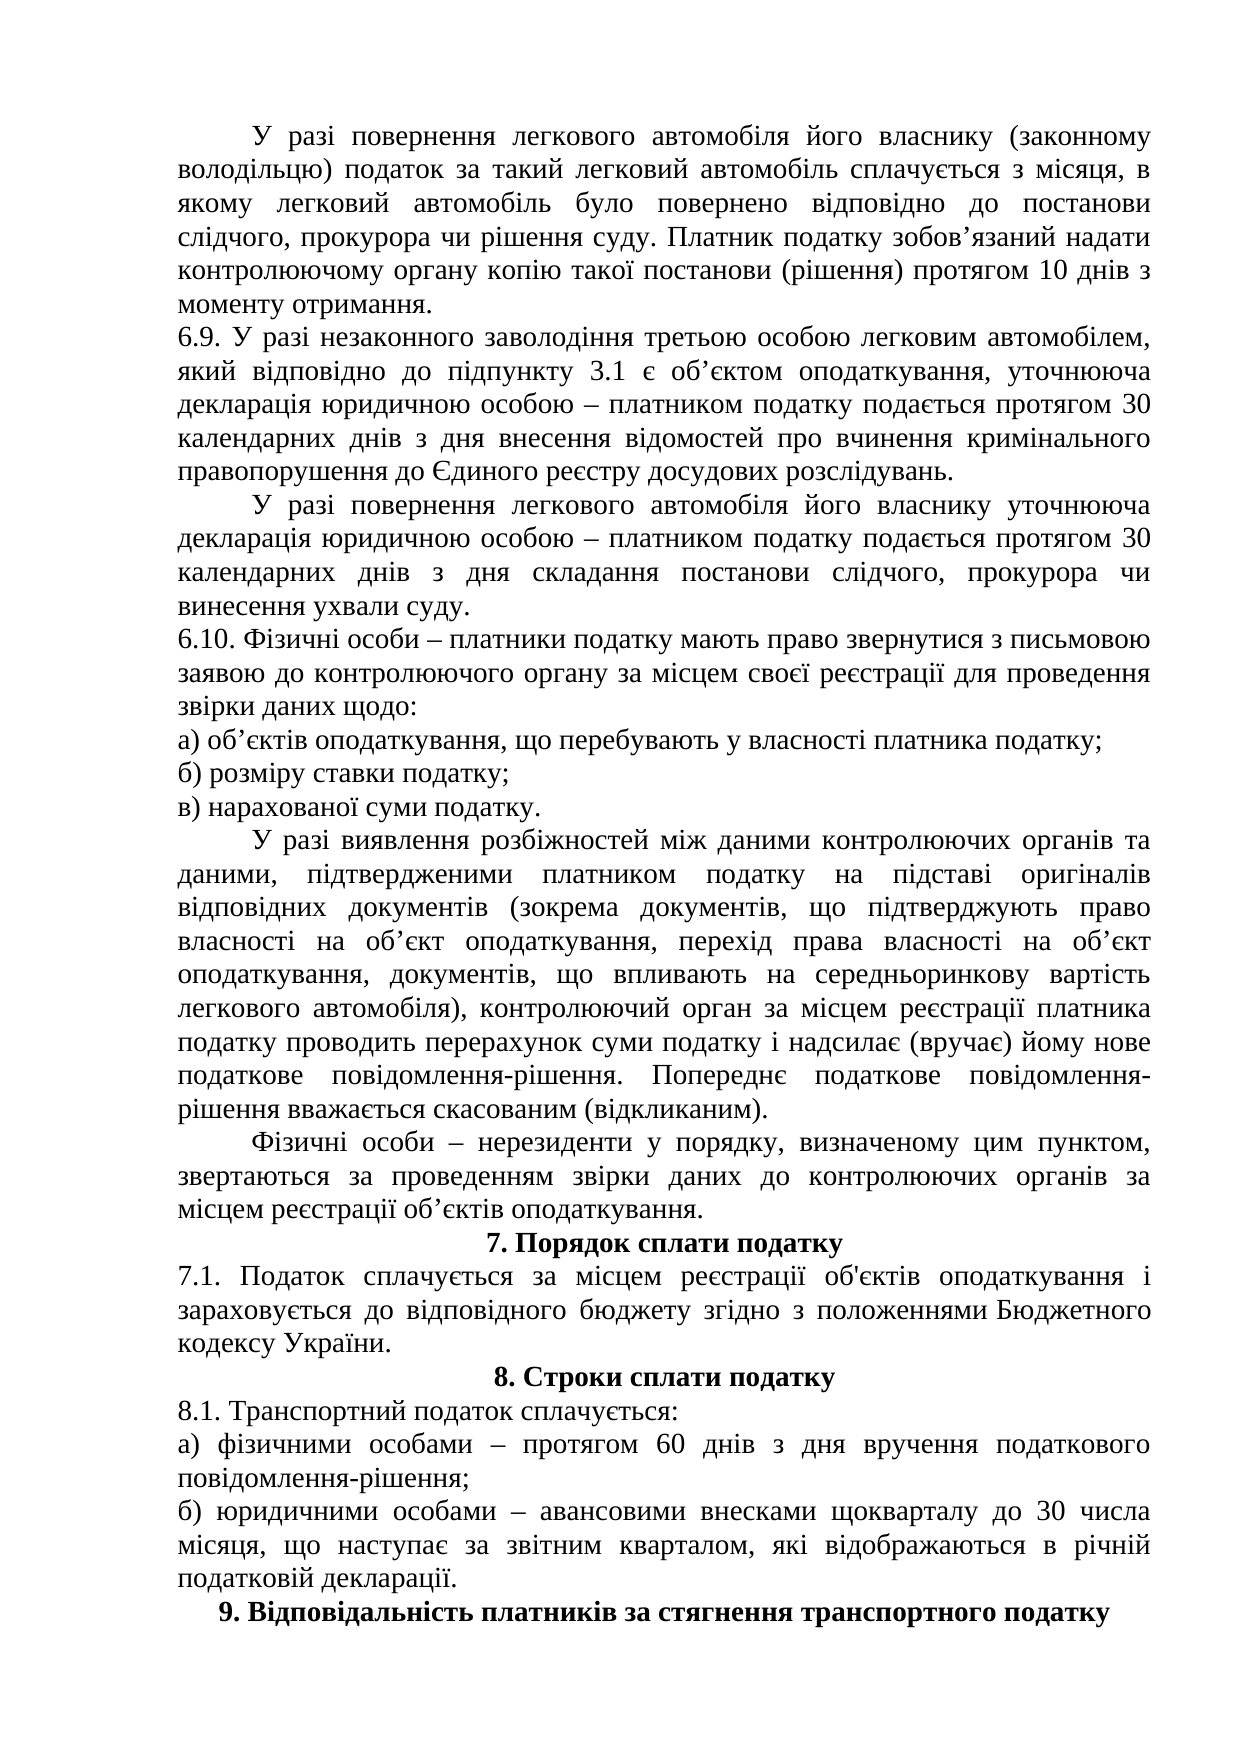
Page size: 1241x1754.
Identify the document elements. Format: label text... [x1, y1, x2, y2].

text У разі повернення легкового автомобіля його власнику (законному володільцю) податок за такий легковий автомобіль сплачується з місяця, в якому легковий автомобіль було повернено відповідно до постанови слідчого, прокурора чи рішення суду. Платник податку зобов’язаний надати контролюючому органу копію такої постанови (рішення) протягом 10 днів з моменту отримання. [177, 118, 1152, 319]
text 7.1. Податок сплачується за місцем реєстрації об'єктів оподаткування і зараховується до відповідного бюджету згідно з положеннями Бюджетного кодексу України. [177, 1258, 1152, 1359]
text в) нарахованої суми податку. [177, 789, 1152, 822]
text а) фізичними особами – протягом 60 днів з дня вручення податкового повідомлення-рішення; [177, 1426, 1152, 1493]
text У разі повернення легкового автомобіля його власнику уточнююча декларація юридичною особою – платником податку подається протягом 30 календарних днів з дня складання постанови слідчого, прокурора чи винесення ухвали суду. [177, 487, 1152, 621]
text 7. Порядок сплати податку [177, 1225, 1152, 1258]
text б) розміру ставки податку; [177, 755, 1152, 789]
text 9. Відповідальність платників за стягнення транспортного податку [177, 1594, 1152, 1627]
text 6.10. Фізичні особи – платники податку мають право звернутися з письмовою заявою до контролюючого органу за місцем своєї реєстрації для проведення звірки даних щодо: [177, 621, 1152, 722]
text а) об’єктів оподаткування, що перебувають у власності платника податку; [177, 722, 1152, 755]
text 8. Строки сплати податку [177, 1359, 1152, 1393]
text б) юридичними особами – авансовими внесками щокварталу до 30 числа місяця, що наступає за звітним кварталом, які відображаються в річній податковій декларації. [177, 1493, 1152, 1594]
text 8.1. Транспортний податок сплачується: [177, 1393, 1152, 1426]
text У разі виявлення розбіжностей між даними контролюючих органів та даними, підтвердженими платником податку на підставі оригіналів відповідних документів (зокрема документів, що підтверджують право власності на об’єкт оподаткування, перехід права власності на об’єкт оподаткування, документів, що впливають на середньоринкову вартість легкового автомобіля), контролюючий орган за місцем реєстрації платника податку проводить перерахунок суми податку і надсилає (вручає) йому нове податкове повідомлення-рішення. Попереднє податкове повідомлення-рішення вважається скасованим (відкликаним). [177, 822, 1152, 1124]
text 6.9. У разі незаконного заволодіння третьою особою легковим автомобілем, який відповідно до підпункту 3.1 є об’єктом оподаткування, уточнююча декларація юридичною особою – платником податку подається протягом 30 календарних днів з дня внесення відомостей про вчинення кримінального правопорушення до Єдиного реєстру досудових розслідувань. [177, 319, 1152, 487]
text Фізичні особи – нерезиденти у порядку, визначеному цим пунктом, звертаються за проведенням звірки даних до контролюючих органів за місцем реєстрації об’єктів оподаткування. [177, 1124, 1152, 1225]
